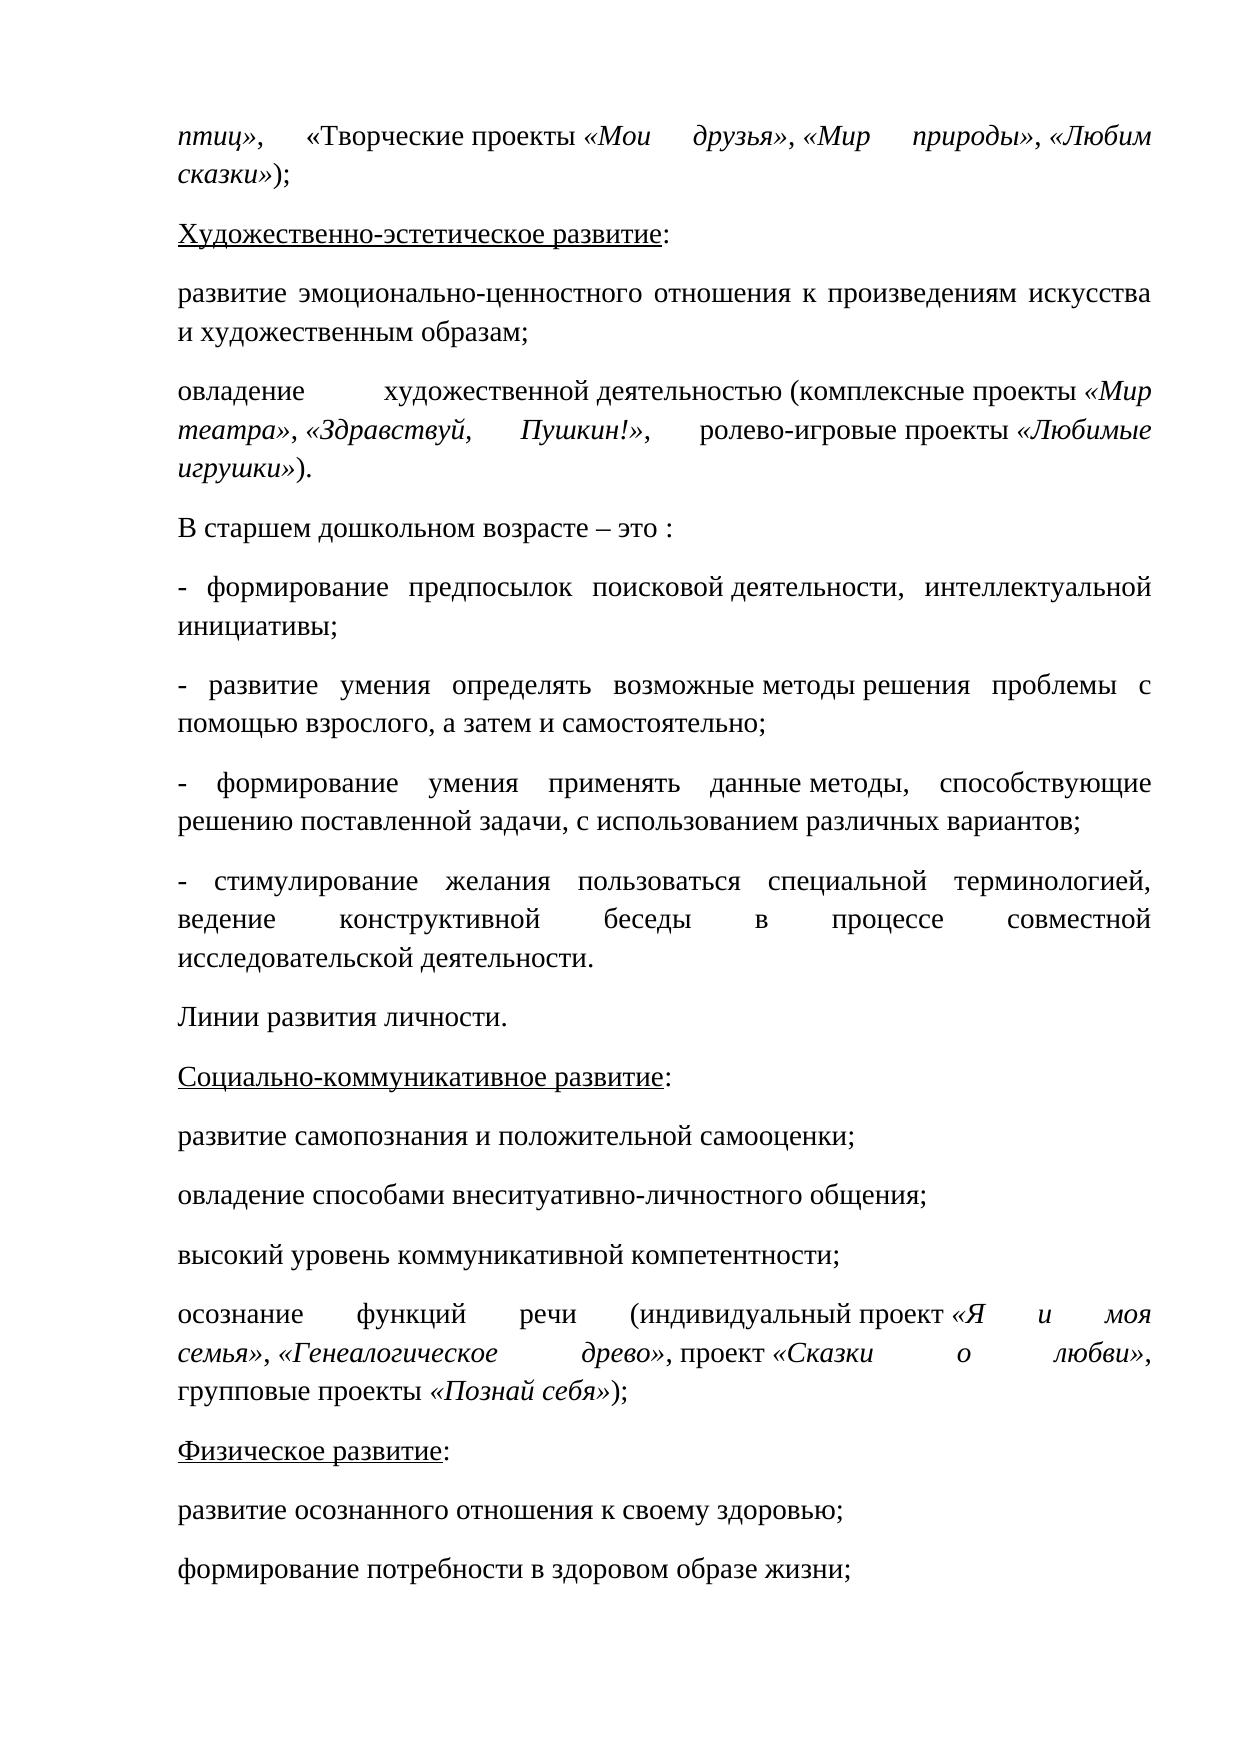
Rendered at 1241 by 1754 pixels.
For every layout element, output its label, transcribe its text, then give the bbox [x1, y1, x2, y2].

text формирование потребности в здоровом образе жизни; [177, 1551, 1152, 1585]
text осознание функций речи (индивидуальный проект «Я и моя семья», «Генеалогическое древо», проект «Сказки о любви», групповые проекты «Познай себя»); [177, 1296, 1152, 1407]
text развитие эмоционально-ценностного отношения к произведениям искусства и художественным образам; [177, 275, 1152, 347]
text Физическое развитие: [177, 1433, 1152, 1466]
text развитие самопознания и положительной самооценки; [177, 1118, 1152, 1152]
text овладение художественной деятельностью (комплексные проекты «Мир театра», «Здравствуй, Пушкин!», ролево-игровые проекты «Любимые игрушки»). [177, 373, 1152, 484]
text Художественно-эстетическое развитие: [177, 216, 1152, 249]
text Линии развития личности. [177, 999, 1152, 1033]
text - формирование предпосылок поисковой деятельности, интеллектуальной инициативы; [177, 569, 1152, 641]
text высокий уровень коммуникативной компетентности; [177, 1237, 1152, 1270]
text овладение способами внеситуативно-личностного общения; [177, 1177, 1152, 1211]
text - формирование умения применять данные методы, способствующие решению поставленной задачи, с использованием различных вариантов; [177, 765, 1152, 837]
text - стимулирование желания пользоваться специальной терминологией, ведение конструктивной беседы в процессе совместной исследовательской деятельности. [177, 863, 1152, 973]
text - развитие умения определять возможные методы решения проблемы с помощью взрослого, а затем и самостоятельно; [177, 667, 1152, 739]
text Социально-коммуникативное развитие: [177, 1059, 1152, 1092]
text В старшем дошкольном возрасте – это : [177, 510, 1152, 543]
text развитие осознанного отношения к своему здоровью; [177, 1492, 1152, 1526]
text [177, 118, 1152, 190]
